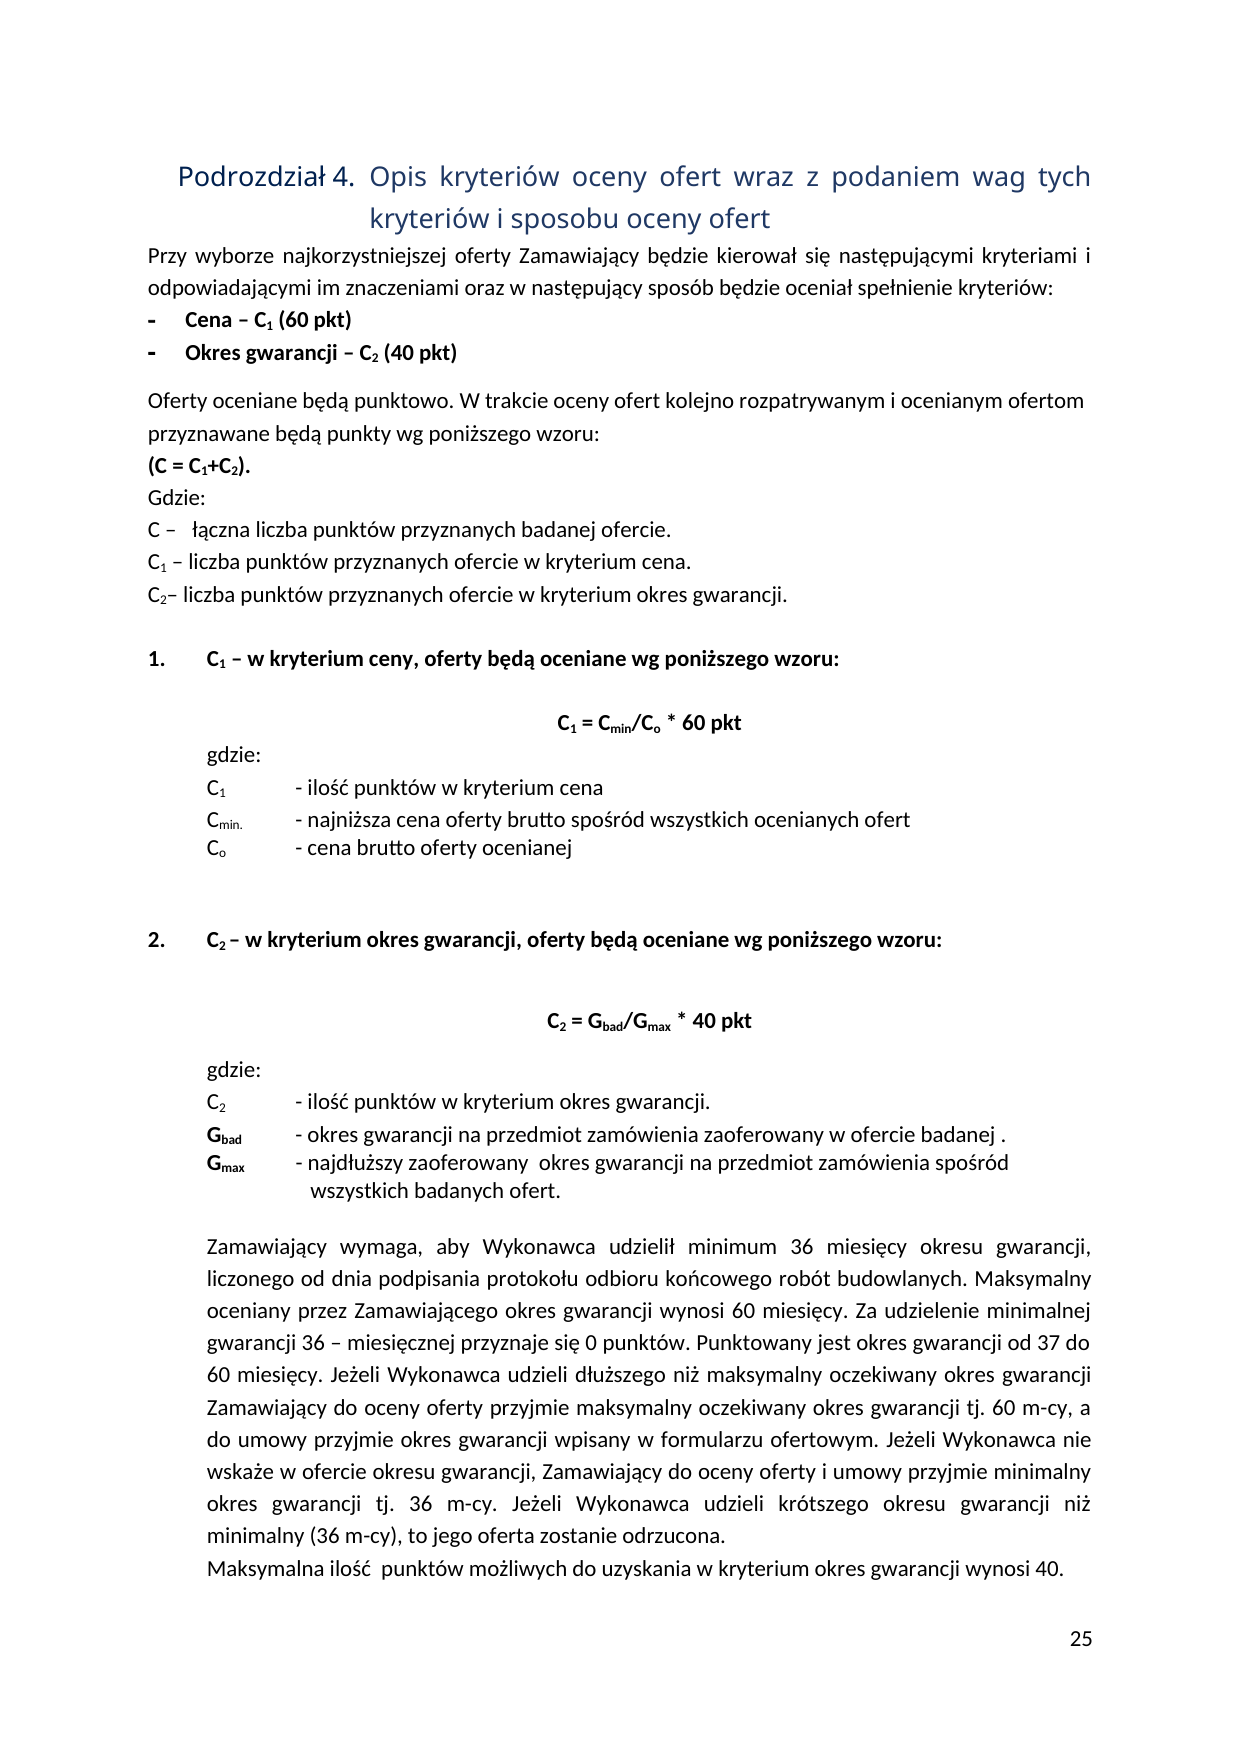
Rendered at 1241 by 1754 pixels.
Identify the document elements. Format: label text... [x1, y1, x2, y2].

text C1 = Cmin/Co * 60 pkt [207, 708, 1093, 736]
list C2 – w kryterium okres gwarancji, oferty będą oceniane wg poniższego wzoru: [148, 925, 1093, 953]
text Gmax - najdłuższy zaoferowany okres gwarancji na przedmiot zamówienia spośród wszystkich badanych ofert. [207, 1148, 1093, 1204]
subtitle Opis kryteriów oceny ofert wraz z podaniem wag tych kryteriów i sposobu oceny ofert [177, 158, 1093, 236]
text C1 - ilość punktów w kryterium cena [207, 773, 1093, 801]
text przyznawane będą punkty wg poniższego wzoru: [148, 419, 1093, 447]
list Maksymalna ilość punktów możliwych do uzyskania w kryterium okres gwarancji wynosi 40. [207, 1554, 1093, 1582]
text Oferty oceniane będą punktowo. W trakcie oceny ofert kolejno rozpatrywanym i ocenianym ofertom [148, 387, 1093, 414]
text Gdzie: [148, 483, 1093, 511]
text C2 - ilość punktów w kryterium okres gwarancji. [207, 1087, 1093, 1116]
text (C = C1+C2). [148, 451, 1093, 479]
text C – łączna liczba punktów przyznanych badanej ofercie. [148, 515, 1093, 543]
list Okres gwarancji – C2 (40 pkt) [148, 338, 1093, 366]
text Co - cena brutto oferty ocenianej [207, 833, 1093, 861]
text C2 = Gbad/Gmax * 40 pkt [207, 1006, 1093, 1034]
text C2– liczba punktów przyznanych ofercie w kryterium okres gwarancji. [148, 580, 1093, 608]
text C1 – liczba punktów przyznanych ofercie w kryterium cena. [148, 547, 1093, 576]
list C1 – w kryterium ceny, oferty będą oceniane wg poniższego wzoru: [148, 644, 1093, 672]
text Przy wyborze najkorzystniejszej oferty Zamawiający będzie kierował się następującymi kryteriami i odpowiadającymi im znaczeniami oraz w następujący sposób będzie oceniał spełnienie kryteriów: [148, 241, 1093, 301]
list Cena – C1 (60 pkt) [148, 306, 1093, 333]
list Zamawiający wymaga, aby Wykonawca udzielił minimum 36 miesięcy okresu gwarancji, liczonego od dnia podpisania protokołu odbioru końcowego robót budowlanych. Maksymalny oceniany przez Zamawiającego okres gwarancji wynosi 60 miesięcy. Za udzielenie minimalnej gwarancji 36 – miesięcznej przyznaje się 0 punktów. Punktowany jest okres gwarancji od 37 do 60 miesięcy. Jeżeli Wykonawca udzieli dłuższego niż maksymalny oczekiwany okres gwarancji Zamawiający do oceny oferty przyjmie maksymalny oczekiwany okres gwarancji tj. 60 m-cy, a do umowy przyjmie okres gwarancji wpisany w formularzu ofertowym. Jeżeli Wykonawca nie wskaże w ofercie okresu gwarancji, Zamawiający do oceny oferty i umowy przyjmie minimalny okres gwarancji tj. 36 m-cy. Jeżeli Wykonawca udzieli krótszego okresu gwarancji niż minimalny (36 m-cy), to jego oferta zostanie odrzucona. [207, 1232, 1093, 1549]
text Gbad - okres gwarancji na przedmiot zamówienia zaoferowany w ofercie badanej . [207, 1120, 1093, 1148]
text gdzie: [207, 741, 1093, 769]
text gdzie: [207, 1055, 1093, 1083]
text Cmin. - najniższa cena oferty brutto spośród wszystkich ocenianych ofert [207, 805, 1093, 833]
